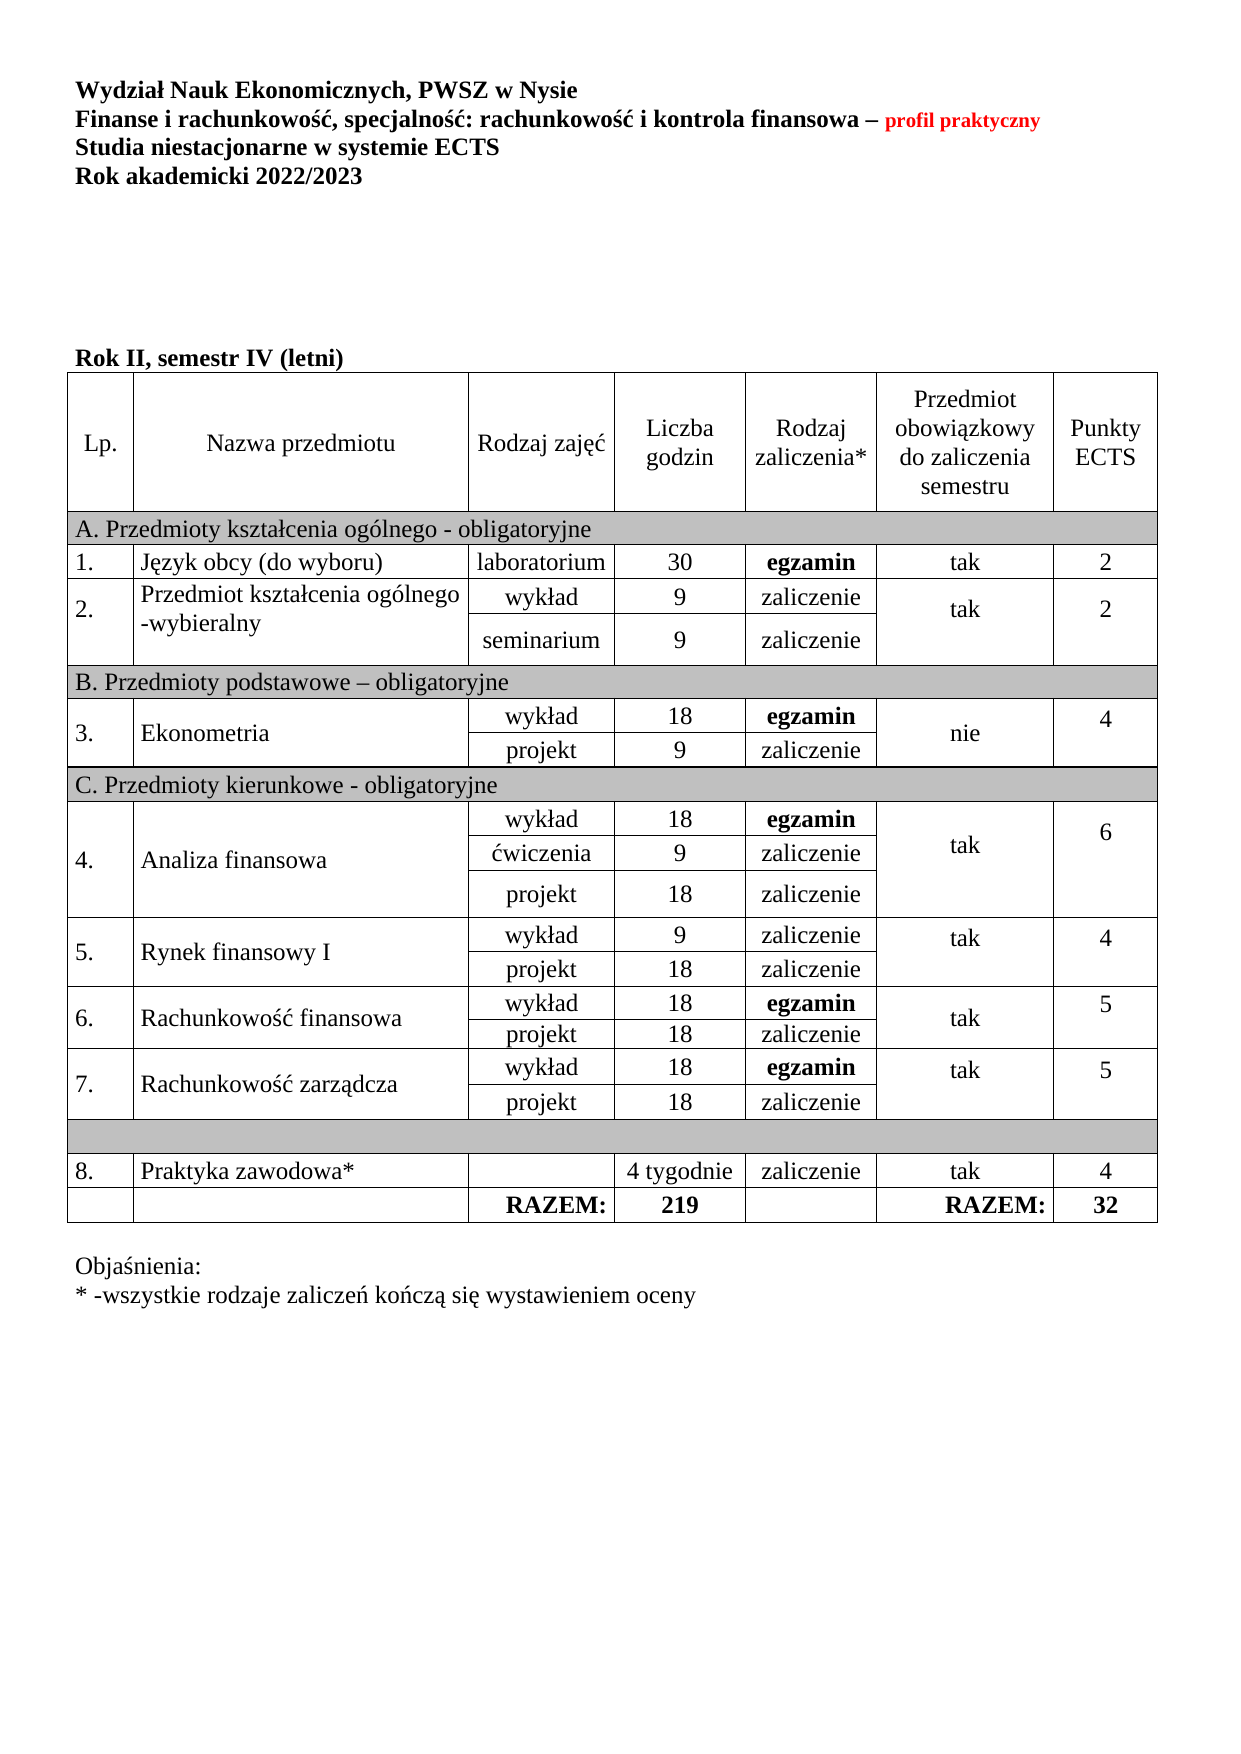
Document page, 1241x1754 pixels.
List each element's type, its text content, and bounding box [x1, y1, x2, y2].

table_cell 18 [615, 987, 745, 1018]
table_header Liczba godzin [615, 373, 745, 511]
table_cell 4 [1054, 699, 1157, 766]
table_cell ćwiczenia [469, 836, 614, 869]
table_cell zaliczenie [746, 871, 876, 917]
table_cell 18 [615, 1020, 745, 1048]
table_cell 18 [615, 871, 745, 917]
table_cell tak [877, 1154, 1053, 1187]
table_cell projekt [469, 1085, 614, 1118]
table_cell zaliczenie [746, 614, 876, 665]
table_cell B. Przedmioty podstawowe – obligatoryjne [68, 666, 1157, 698]
table_cell 32 [1054, 1188, 1157, 1222]
table_cell tak [877, 987, 1053, 1048]
table_cell projekt [469, 871, 614, 917]
table_cell zaliczenie [746, 952, 876, 986]
text Rok II, semestr IV (letni) [75, 343, 1165, 372]
table_cell 6. [68, 987, 133, 1048]
table_cell 18 [615, 1085, 745, 1118]
table_header Rodzaj zaliczenia* [746, 373, 876, 511]
table_cell 2 [1054, 579, 1157, 665]
table_cell [746, 1188, 876, 1222]
table_cell zaliczenie [746, 836, 876, 869]
table_cell 219 [615, 1188, 745, 1222]
table_cell laboratorium [469, 545, 614, 578]
table_cell wykład [469, 579, 614, 613]
table_cell 7. [68, 1049, 133, 1118]
table_cell RAZEM: [877, 1188, 1053, 1222]
table_cell tak [877, 918, 1053, 986]
text Studia niestacjonarne w systemie ECTS [75, 132, 1165, 161]
table_cell Rynek finansowy I [134, 918, 468, 986]
table_cell zaliczenie [746, 1154, 876, 1187]
table_cell zaliczenie [746, 918, 876, 951]
table_cell 4 tygodnie [615, 1154, 745, 1187]
table_cell 6 [1054, 802, 1157, 917]
table_cell wykład [469, 802, 614, 835]
table_cell Język obcy (do wyboru) [134, 545, 468, 578]
table_cell projekt [469, 1020, 614, 1048]
table_cell 5 [1054, 1049, 1157, 1118]
table_cell 9 [615, 733, 745, 766]
table_cell zaliczenie [746, 579, 876, 613]
table_cell tak [877, 802, 1053, 917]
table_cell 9 [615, 614, 745, 665]
table_cell zaliczenie [746, 1085, 876, 1118]
table_cell [469, 1154, 614, 1187]
text Wydział Nauk Ekonomicznych, PWSZ w Nysie [75, 75, 1165, 104]
table_cell 5. [68, 918, 133, 986]
table_cell nie [877, 699, 1053, 766]
table_cell egzamin [746, 987, 876, 1018]
table_cell wykład [469, 918, 614, 951]
table_cell tak [877, 545, 1053, 578]
table_cell egzamin [746, 802, 876, 835]
table_cell 9 [615, 836, 745, 869]
table_cell 4. [68, 802, 133, 917]
table_cell 9 [615, 918, 745, 951]
table_cell 2 [1054, 545, 1157, 578]
table_cell 9 [615, 579, 745, 613]
table_cell wykład [469, 1049, 614, 1084]
table_cell zaliczenie [746, 733, 876, 766]
table_cell tak [877, 579, 1053, 665]
table_cell 1. [68, 545, 133, 578]
text Rok akademicki 2022/2023 [75, 161, 1165, 190]
table_cell 4 [1054, 1154, 1157, 1187]
table_cell RAZEM: [469, 1188, 614, 1222]
table_cell 18 [615, 1049, 745, 1084]
table_cell 30 [615, 545, 745, 578]
table_cell egzamin [746, 545, 876, 578]
table_cell C. Przedmioty kierunkowe - obligatoryjne [68, 768, 1157, 801]
table_cell 5 [1054, 987, 1157, 1048]
table_header Rodzaj zajęć [469, 373, 614, 511]
table_cell projekt [469, 733, 614, 766]
text Objaśnienia: [75, 1251, 1165, 1280]
table_cell Ekonometria [134, 699, 468, 766]
table_cell A. Przedmioty kształcenia ogólnego - obligatoryjne [68, 512, 1157, 544]
table_cell Przedmiot kształcenia ogólnego -wybieralny [134, 579, 468, 665]
table_header Lp. [68, 373, 133, 511]
table_cell seminarium [469, 614, 614, 665]
table_cell Praktyka zawodowa* [134, 1154, 468, 1187]
table_cell Analiza finansowa [134, 802, 468, 917]
table_cell Rachunkowość zarządcza [134, 1049, 468, 1118]
table_cell tak [877, 1049, 1053, 1118]
table_cell 8. [68, 1154, 133, 1187]
table_cell zaliczenie [746, 1020, 876, 1048]
table_header Nazwa przedmiotu [134, 373, 468, 511]
table_cell [134, 1188, 468, 1222]
table_header Punkty ECTS [1054, 373, 1157, 511]
table_cell [68, 1120, 1157, 1153]
table_cell 4 [1054, 918, 1157, 986]
text Finanse i rachunkowość, specjalność: rachunkowość i kontrola finansowa – profil praktyczny [75, 104, 1165, 132]
table_cell egzamin [746, 1049, 876, 1084]
text * -wszystkie rodzaje zaliczeń kończą się wystawieniem oceny [75, 1280, 1165, 1309]
table_header Przedmiot obowiązkowy do zaliczenia semestru [877, 373, 1053, 511]
table_cell wykład [469, 699, 614, 732]
table_cell 2. [68, 579, 133, 665]
table_cell wykład [469, 987, 614, 1018]
table_cell [68, 1188, 133, 1222]
table_cell projekt [469, 952, 614, 986]
table_cell 18 [615, 802, 745, 835]
table_cell 3. [68, 699, 133, 766]
table_cell 18 [615, 699, 745, 732]
table_cell Rachunkowość finansowa [134, 987, 468, 1048]
table_cell 18 [615, 952, 745, 986]
table_cell egzamin [746, 699, 876, 732]
